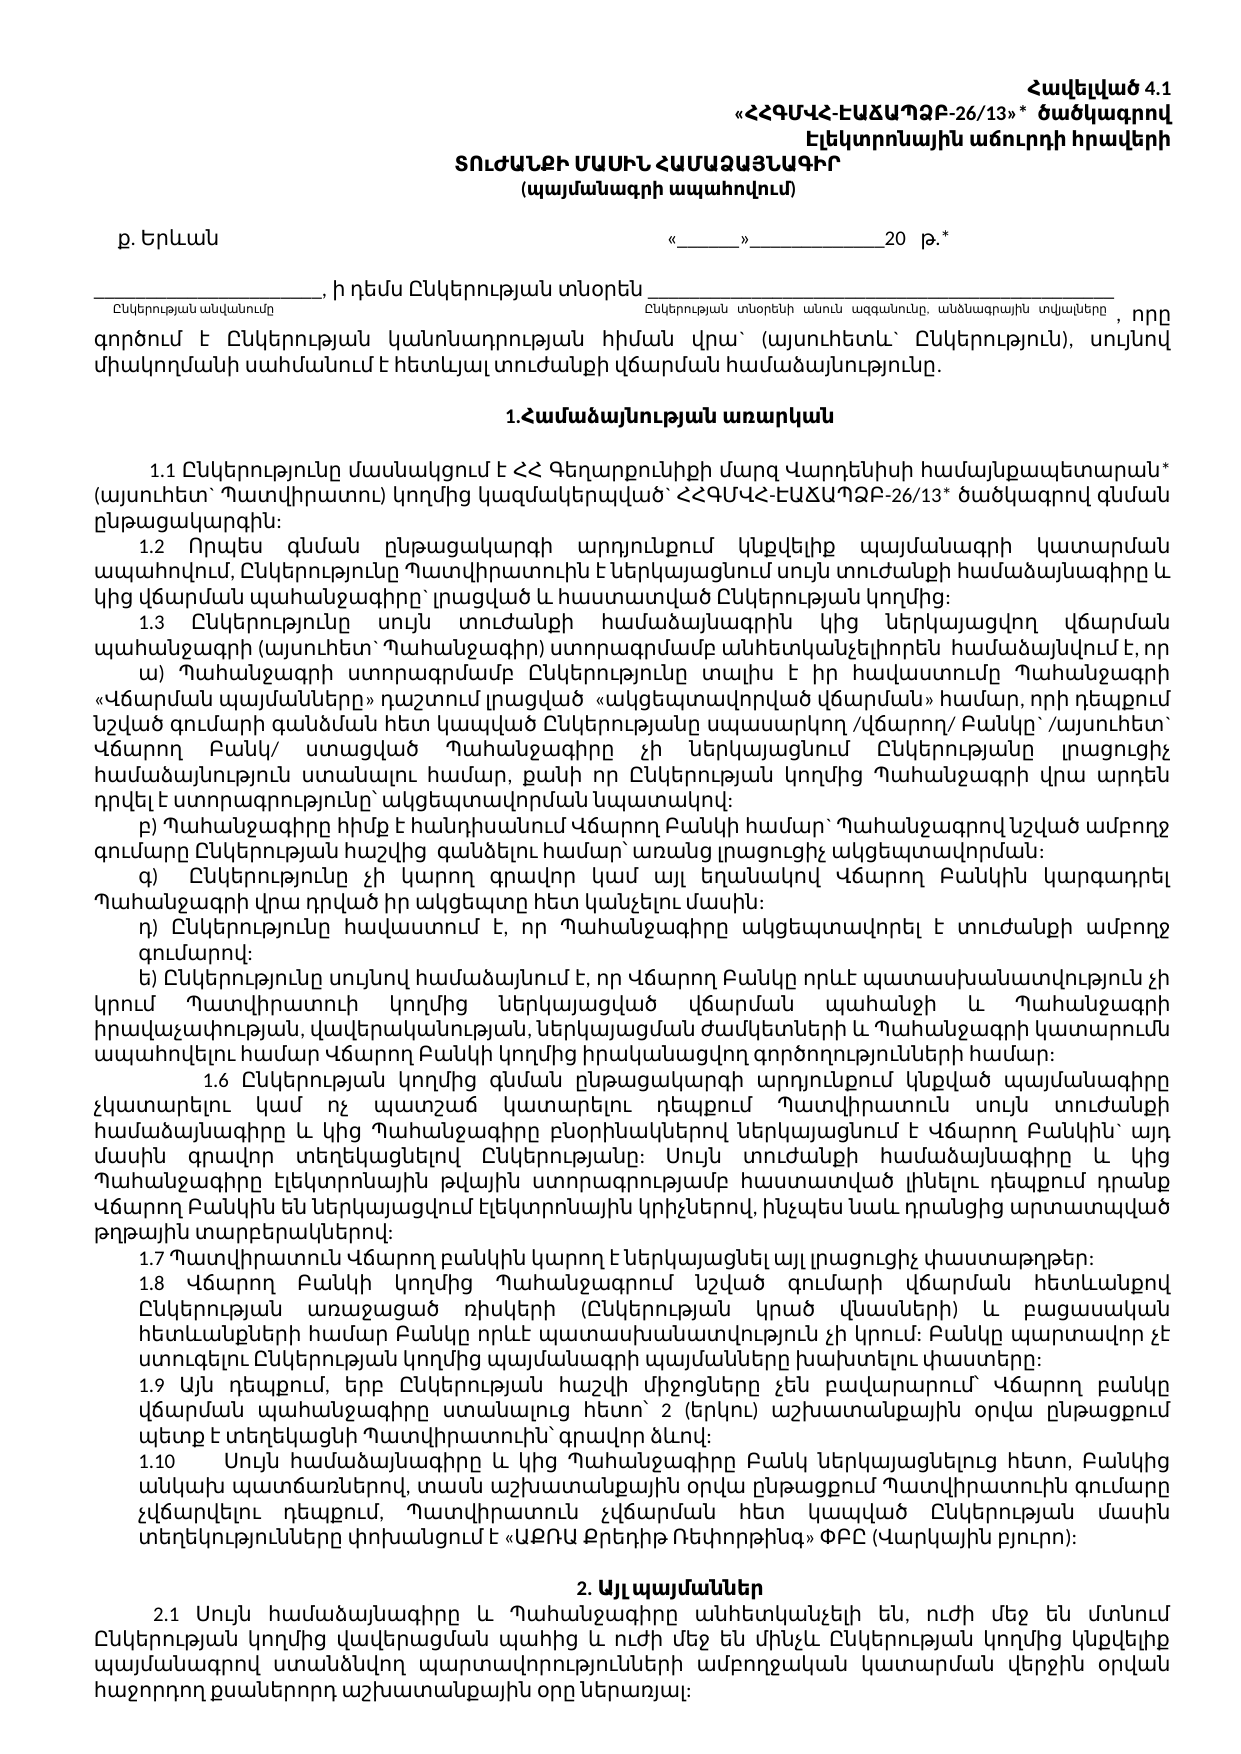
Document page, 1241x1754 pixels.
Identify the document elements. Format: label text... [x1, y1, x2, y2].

text ______________________, ի դեմս Ընկերության տնօրեն _____________________________________________ [94, 276, 1171, 301]
text ք. Երևան «______»_____________20 թ.* [94, 225, 1171, 250]
text «ՀՀԳՄՎՀ-ԷԱՃԱՊՁԲ-26/13»* ծածկագրով [94, 100, 1171, 126]
text ՏՈւԺԱՆՔԻ ՄԱՍԻՆ ՀԱՄԱՁԱՅՆԱԳԻՐ [94, 151, 1171, 177]
text Հավելված 4.1 [94, 75, 1171, 100]
text բ) Պահանջագիրը հիմք է հանդիսանում Վճարող Բանկի համար` Պահանջագրով նշված ամբողջ գումարը Ընկերության հաշվից գանձելու համար՝ առանց լրացուցիչ ակցեպտավորման: [94, 813, 1171, 864]
text գ) Ընկերությունը չի կարող գրավոր կամ այլ եղանակով Վճարող Բանկին կարգադրել Պահանջագրի վրա դրված իր ակցեպտը հետ կանչելու մասին: [94, 864, 1171, 914]
text (պայմանագրի ապահովում) [94, 177, 1171, 199]
text 1.9 Այն դեպքում, երբ Ընկերության հաշվի միջոցները չեն բավարարում՝ Վճարող բանկը վճարման պահանջագիրը ստանալուց հետո՝ 2 (երկու) աշխատանքային օրվա ընթացքում պետք է տեղեկացնի Պատվիրատուին՝ գրավոր ձևով: [138, 1372, 1171, 1448]
text 2.1 Սույն համաձայնագիրը և Պահանջագիրը անհետկանչելի են, ուժի մեջ են մտնում Ընկերության կողմից վավերացման պահից և ուժի մեջ են մինչև Ընկերության կողմից կնքվելիք պայմանագրով ստանձնվող պարտավորությունների ամբողջական կատարման վերջին օրվան հաջորդող քսաներորդ աշխատանքային օրը ներառյալ: [94, 1601, 1171, 1702]
text 1.Համաձայնության առարկան [169, 403, 1171, 428]
text 1.8 Վճարող Բանկի կողմից Պահանջագրում նշված գումարի վճարման հետևանքով Ընկերության առաջացած ռիսկերի (Ընկերության կրած վնասների) և բացասական հետևանքների համար Բանկը որևէ պատասխանատվություն չի կրում: Բանկը պարտավոր չէ ստուգելու Ընկերության կողմից պայմանագրի պայմանները խախտելու փաստերը: [138, 1270, 1171, 1372]
text 1.2 Որպես գնման ընթացակարգի արդյունքում կնքվելիք պայմանագրի կատարման ապահովում, Ընկերությունը Պատվիրատուին է ներկայացնում սույն տուժանքի համաձայնագիրը և կից վճարման պահանջագիրը` լրացված և հաստատված Ընկերության կողմից: [94, 533, 1171, 609]
text ե) Ընկերությունը սույնով համաձայնում է, որ Վճարող Բանկը որևէ պատասխանատվություն չի կրում Պատվիրատուի կողմից ներկայացված վճարման պահանջի և Պահանջագրի իրավաչափության, վավերականության, ներկայացման ժամկետների և Պահանջագրի կատարումն ապահովելու համար Վճարող Բանկի կողմից իրականացվող գործողությունների համար: [94, 965, 1171, 1067]
text 1.7 Պատվիրատուն Վճարող բանկին կարող է ներկայացնել այլ լրացուցիչ փաստաթղթեր: [138, 1245, 1171, 1270]
text ա) Պահանջագրի ստորագրմամբ Ընկերությունը տալիս է իր հավաստումը Պահանջագրի «Վճարման պայմանները» դաշտում լրացված «ակցեպտավորված վճարման» համար, որի դեպքում նշված գումարի գանձման հետ կապված Ընկերությանը սպասարկող /վճարող/ Բանկը` /այսուհետ` Վճարող Բանկ/ ստացված Պահանջագիրը չի ներկայացնում Ընկերությանը լրացուցիչ համաձայնություն ստանալու համար, քանի որ Ընկերության կողմից Պահանջագրի վրա արդեն դրվել է ստորագրությունը՝ ակցեպտավորման նպատակով: [94, 660, 1171, 813]
text 1.3 Ընկերությունը սույն տուժանքի համաձայնագրին կից ներկայացվող վճարման պահանջագրի (այսուհետ` Պահանջագիր) ստորագրմամբ անհետկանչելիորեն համաձայնվում է, որ [94, 609, 1171, 660]
text 1.6 Ընկերության կողմից գնման ընթացակարգի արդյունքում կնքված պայմանագիրը չկատարելու կամ ոչ պատշաճ կատարելու դեպքում Պատվիրատուն սույն տուժանքի համաձայնագիրը և կից Պահանջագիրը բնօրինակներով ներկայացնում է Վճարող Բանկին` այդ մասին գրավոր տեղեկացնելով Ընկերությանը: Սույն տուժանքի համաձայնագիրը և կից Պահանջագիրը էլեկտրոնային թվային ստորագրությամբ հաստատված լինելու դեպքում դրանք Վճարող Բանկին են ներկայացվում էլեկտրոնային կրիչներով, ինչպես նաև դրանցից արտատպված թղթային տարբերակներով: [94, 1067, 1171, 1245]
text Ընկերության անվանումը Ընկերության տնօրենի անուն ազգանունը, անձնագրային տվյալները , որը գործում է Ընկերության կանոնադրության հիման վրա` (այսուհետև` Ընկերություն), սույնով միակողմանի սահմանում է հետևյալ տուժանքի վճարման համաձայնությունը. [94, 301, 1171, 377]
text 1.10 Սույն համաձայնագիրը և կից Պահանջագիրը Բանկ ներկայացնելուց հետո, Բանկից անկախ պատճառներով, տասն աշխատանքային օրվա ընթացքում Պատվիրատուին գումարը չվճարվելու դեպքում, Պատվիրատուն չվճարման հետ կապված Ընկերության մասին տեղեկությունները փոխանցում է «ԱՔՌԱ Քրեդիթ Ռեփորթինգ» ՓԲԸ (Վարկային բյուրո): [138, 1448, 1171, 1550]
text դ) Ընկերությունը հավաստում է, որ Պահանջագիրը ակցեպտավորել է տուժանքի ամբողջ գումարով: [138, 914, 1171, 965]
text 2. Այլ պայմաններ [169, 1575, 1171, 1601]
text Էլեկտրոնային աճուրդի հրավերի [94, 126, 1171, 151]
text 1.1 Ընկերությունը մասնակցում է ՀՀ Գեղարքունիքի մարզ Վարդենիսի համայնքապետարան* (այսուհետ` Պատվիրատու) կողմից կազմակերպված` ՀՀԳՄՎՀ-ԷԱՃԱՊՁԲ-26/13* ծածկագրով գնման ընթացակարգին: [94, 457, 1171, 533]
